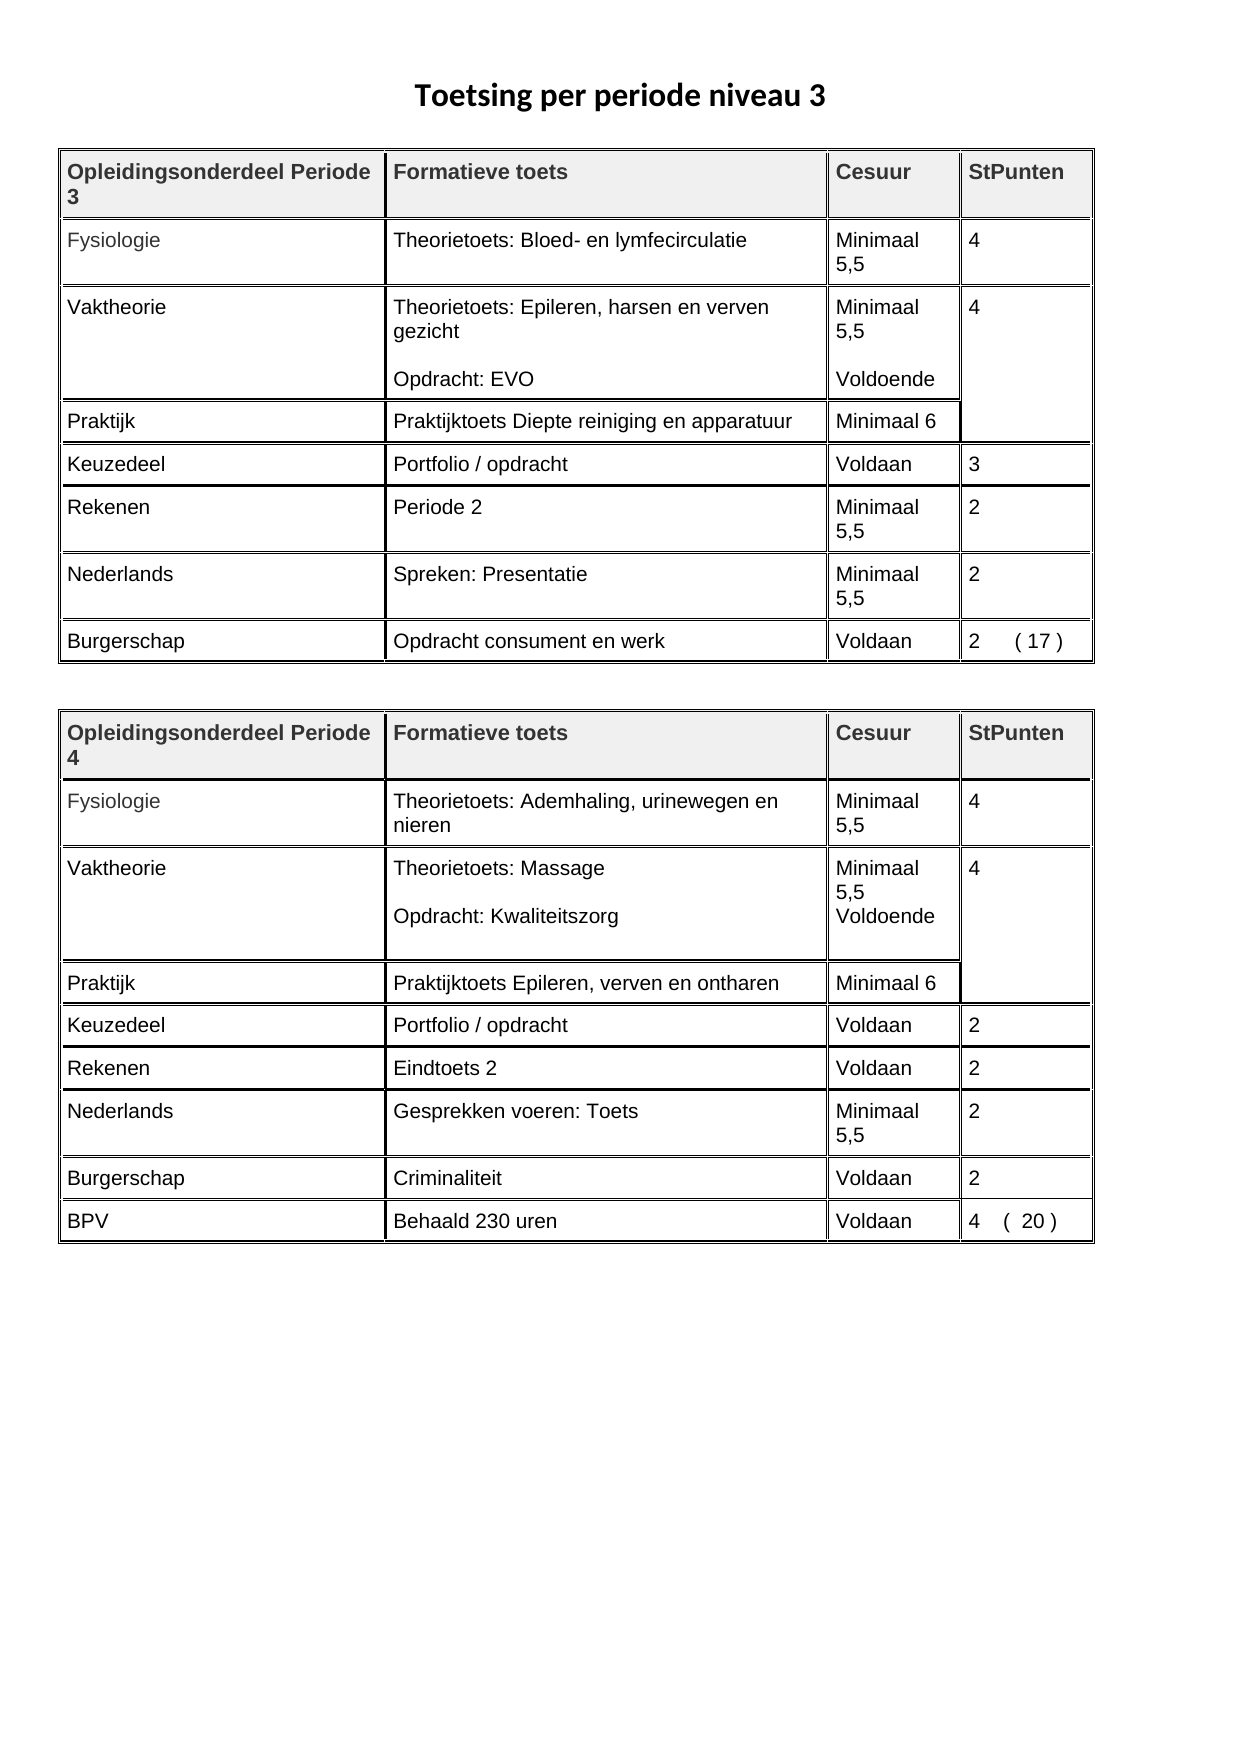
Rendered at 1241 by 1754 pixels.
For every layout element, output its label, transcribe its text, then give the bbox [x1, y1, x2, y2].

table_cell Minimaal 5,5 [829, 1091, 959, 1154]
table_cell Gesprekken voeren: Toets [387, 1091, 826, 1154]
table_header Opleidingsonderdeel Periode 3 [59, 149, 385, 217]
table_cell Portfolio / opdracht [387, 445, 826, 484]
table_cell Minimaal 5,5 [829, 554, 959, 617]
table_cell Fysiologie [59, 217, 385, 284]
table_cell Periode 2 [387, 487, 826, 551]
table_cell Praktijk [61, 959, 384, 1002]
table_cell 2 [962, 484, 1092, 551]
table_header StPunten [961, 151, 1092, 217]
table_cell Minimaal 5,5 [829, 220, 959, 284]
table_cell Voldaan [829, 1158, 959, 1197]
table_cell Burgerschap [61, 1155, 384, 1197]
table_header StPunten [961, 712, 1092, 778]
table_header Opleidingsonderdeel Periode 4 [59, 710, 385, 778]
table_cell Voldaan [828, 1199, 961, 1240]
table_cell Nederlands [59, 551, 385, 617]
table_cell Opdracht consument en werk [385, 621, 828, 660]
table_cell Rekenen [61, 484, 384, 551]
table_cell 2 [962, 1045, 1092, 1088]
table_cell Voldaan [829, 1048, 959, 1088]
table_cell Portfolio / opdracht [387, 1006, 826, 1045]
table_cell Keuzedeel [61, 441, 384, 484]
table_cell Voldaan [829, 445, 959, 484]
table_cell BPV [61, 1198, 385, 1240]
table_cell Minimaal 5,5 [829, 487, 959, 551]
table_cell Voldaan [828, 621, 961, 660]
table_cell Criminaliteit [387, 1158, 826, 1197]
table_cell Theorietoets: Bloed- en lymfecirculatie [387, 220, 826, 284]
table_cell Fysiologie [59, 778, 384, 845]
table_cell 3 [962, 441, 1092, 484]
table_cell Voldaan [829, 1006, 959, 1045]
table_header Cesuur [828, 151, 961, 217]
table_cell Nederlands [59, 1088, 384, 1154]
table_cell Behaald 230 uren [385, 1201, 828, 1240]
table_cell Theorietoets: Massage Opdracht: Kwaliteitszorg [387, 848, 826, 959]
table_cell 2 ( 17 ) [961, 618, 1092, 660]
table_cell 2 [962, 1155, 1092, 1197]
table_cell Minimaal 5,5 [829, 781, 959, 845]
table_cell Vaktheorie [59, 284, 385, 398]
table_cell 4 [961, 845, 1093, 1002]
table_cell 4 ( 20 ) [961, 1199, 1092, 1240]
table_cell Praktijktoets Diepte reiniging en apparatuur [387, 402, 826, 441]
table_cell Eindtoets 2 [387, 1048, 826, 1088]
table_header Formatieve toets [385, 712, 828, 778]
table_header Cesuur [828, 712, 961, 778]
table_cell Keuzedeel [61, 1002, 384, 1045]
table_cell 2 [962, 1002, 1092, 1045]
table_cell Minimaal 5,5 Voldoende [829, 848, 959, 959]
table_header Formatieve toets [385, 151, 828, 217]
table_cell Theorietoets: Epileren, harsen en verven gezicht Opdracht: EVO [387, 287, 826, 398]
table_cell Rekenen [61, 1045, 384, 1088]
table_cell 4 [961, 217, 1093, 284]
table_cell Praktijk [61, 398, 384, 441]
table_cell Vaktheorie [59, 845, 385, 959]
table_cell Burgerschap [61, 618, 385, 660]
table_cell 2 [962, 1088, 1093, 1154]
table_cell Theorietoets: Ademhaling, urinewegen en nieren [387, 781, 826, 845]
table_cell 4 [962, 778, 1093, 845]
table_cell Minimaal 6 [829, 963, 959, 1002]
table_cell 2 [961, 551, 1093, 617]
table_cell Praktijktoets Epileren, verven en ontharen [387, 963, 826, 1002]
table_cell Minimaal 6 [829, 402, 959, 441]
table_cell Minimaal 5,5 Voldoende [829, 287, 959, 398]
table_cell 4 [961, 284, 1093, 441]
table_cell Spreken: Presentatie [387, 554, 826, 617]
